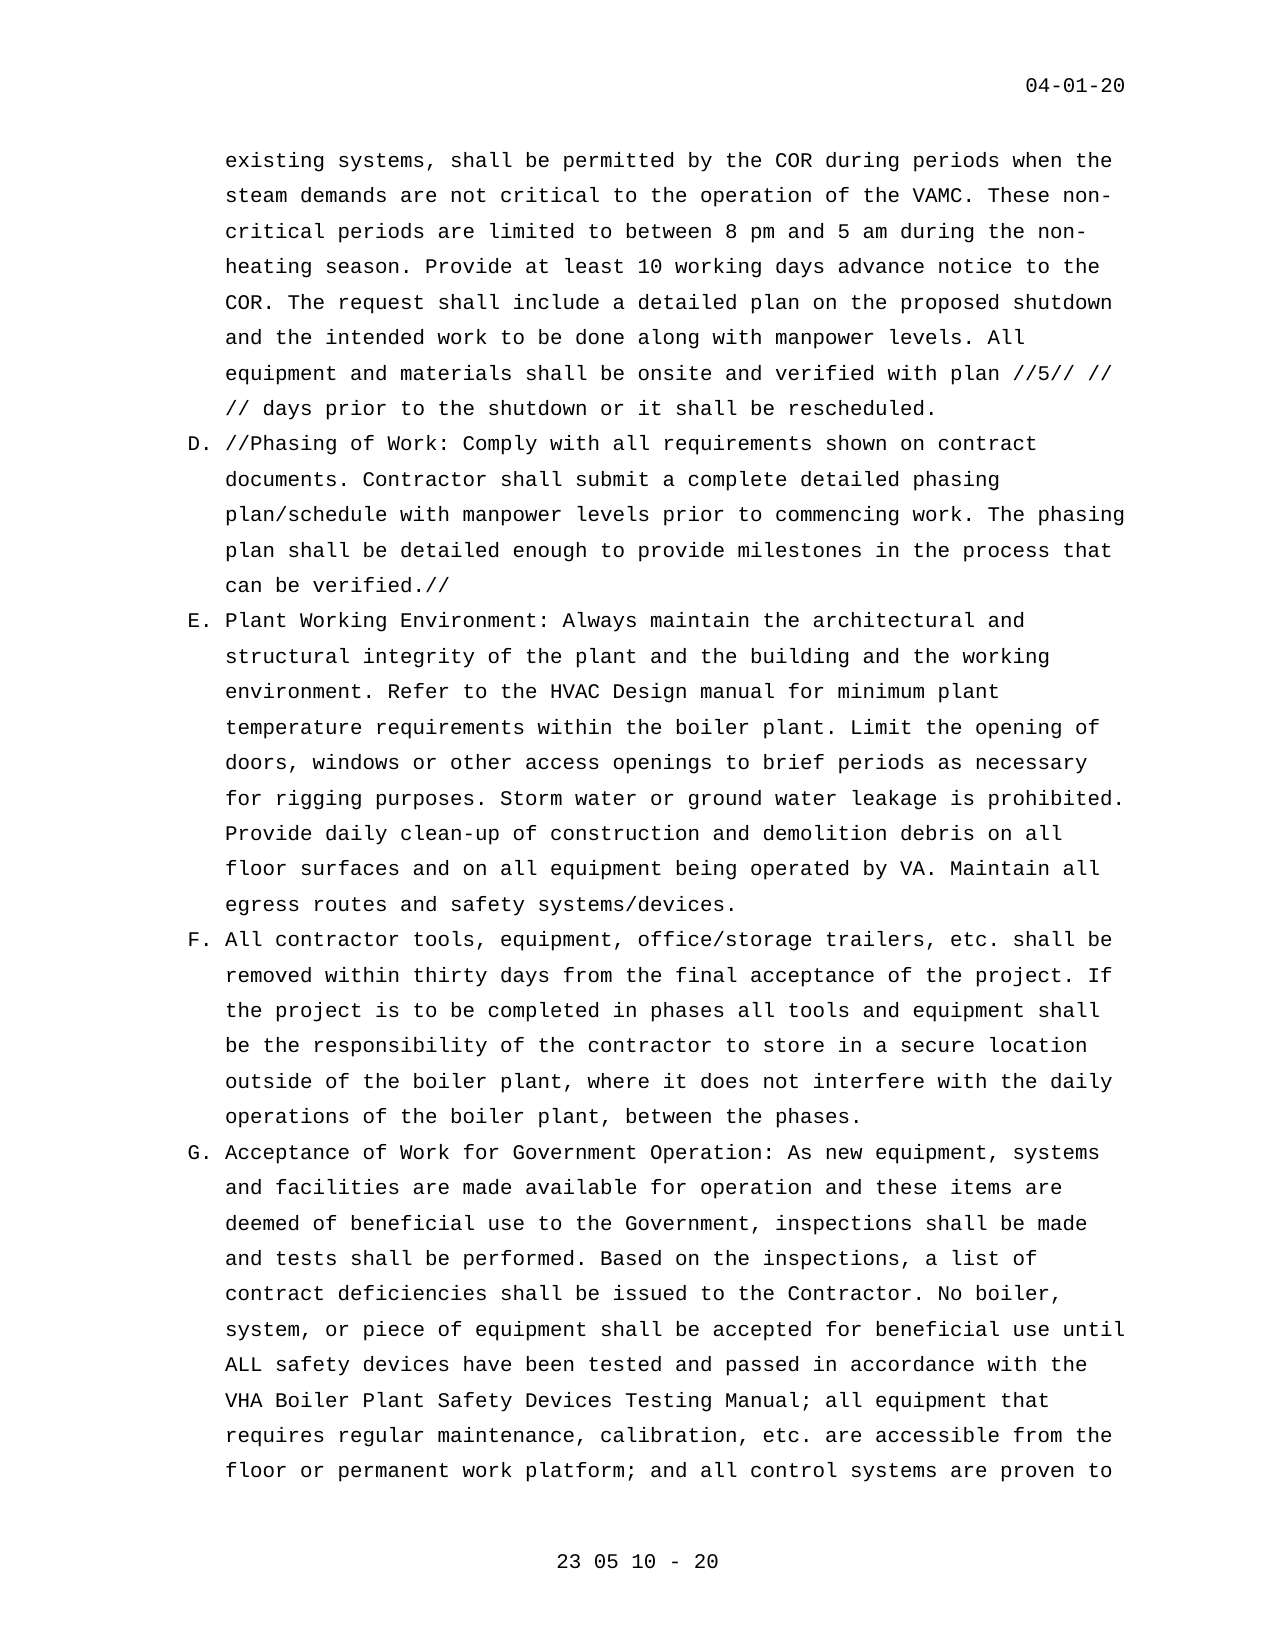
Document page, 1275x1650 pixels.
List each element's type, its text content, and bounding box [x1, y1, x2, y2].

text All contractor tools, equipment, office/storage trailers, etc. shall be removed within thirty days from the final acceptance of the project. If the project is to be completed in phases all tools and equipment shall be the responsibility of the contractor to store in a secure location outside of the boiler plant, where it does not interfere with the daily operations of the boiler plant, between the phases. [187, 929, 1125, 1130]
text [187, 1142, 1125, 1484]
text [187, 150, 1125, 422]
text //Phasing of Work: Comply with all requirements shown on contract documents. Contractor shall submit a complete detailed phasing plan/schedule with manpower levels prior to commencing work. The phasing plan shall be detailed enough to provide milestones in the process that can be verified.// [187, 433, 1125, 599]
text Plant Working Environment: Always maintain the architectural and structural integrity of the plant and the building and the working environment. Refer to the HVAC Design manual for minimum plant temperature requirements within the boiler plant. Limit the opening of doors, windows or other access openings to brief periods as necessary for rigging purposes. Storm water or ground water leakage is prohibited. Provide daily clean-up of construction and demolition debris on all floor surfaces and on all equipment being operated by VA. Maintain all egress routes and safety systems/devices. [187, 610, 1125, 917]
